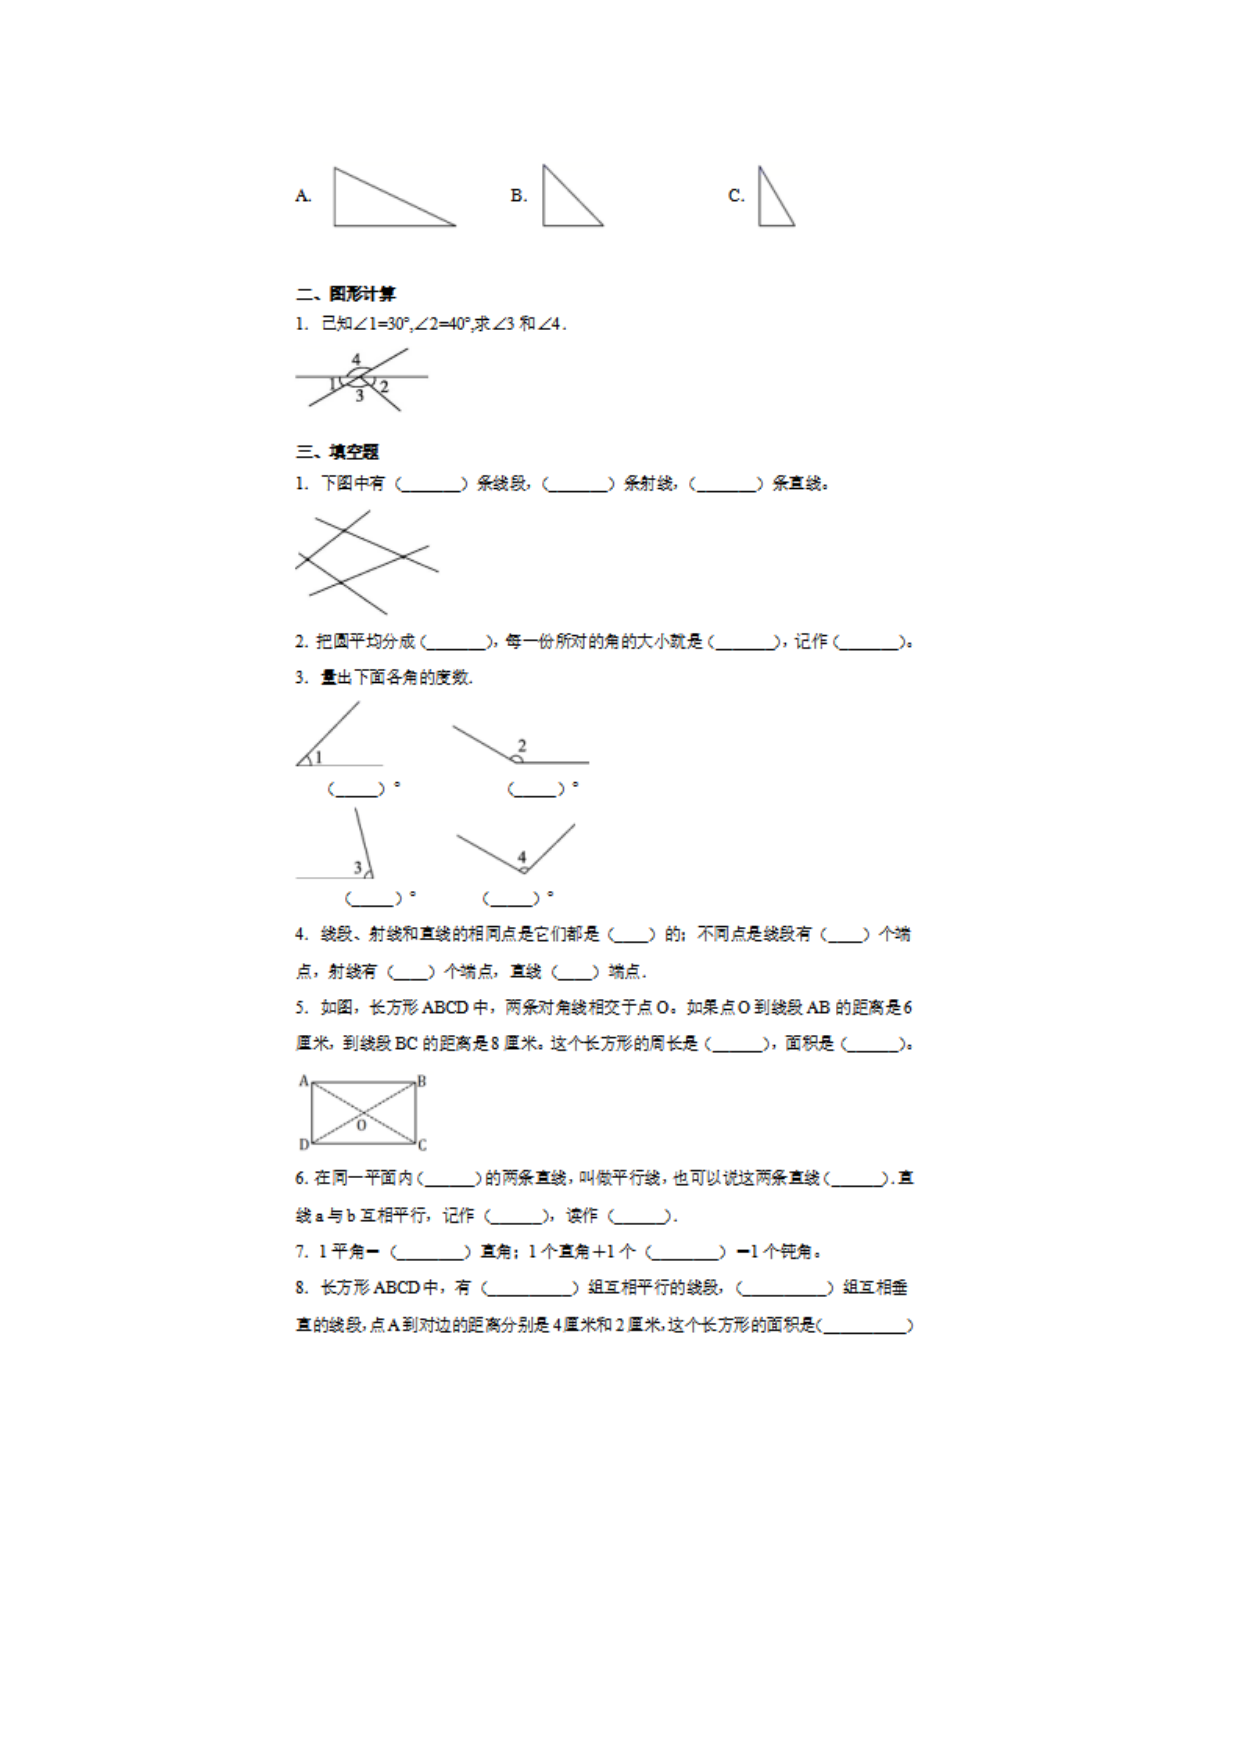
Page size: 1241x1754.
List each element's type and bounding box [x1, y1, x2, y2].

picture [258, 162, 982, 1336]
